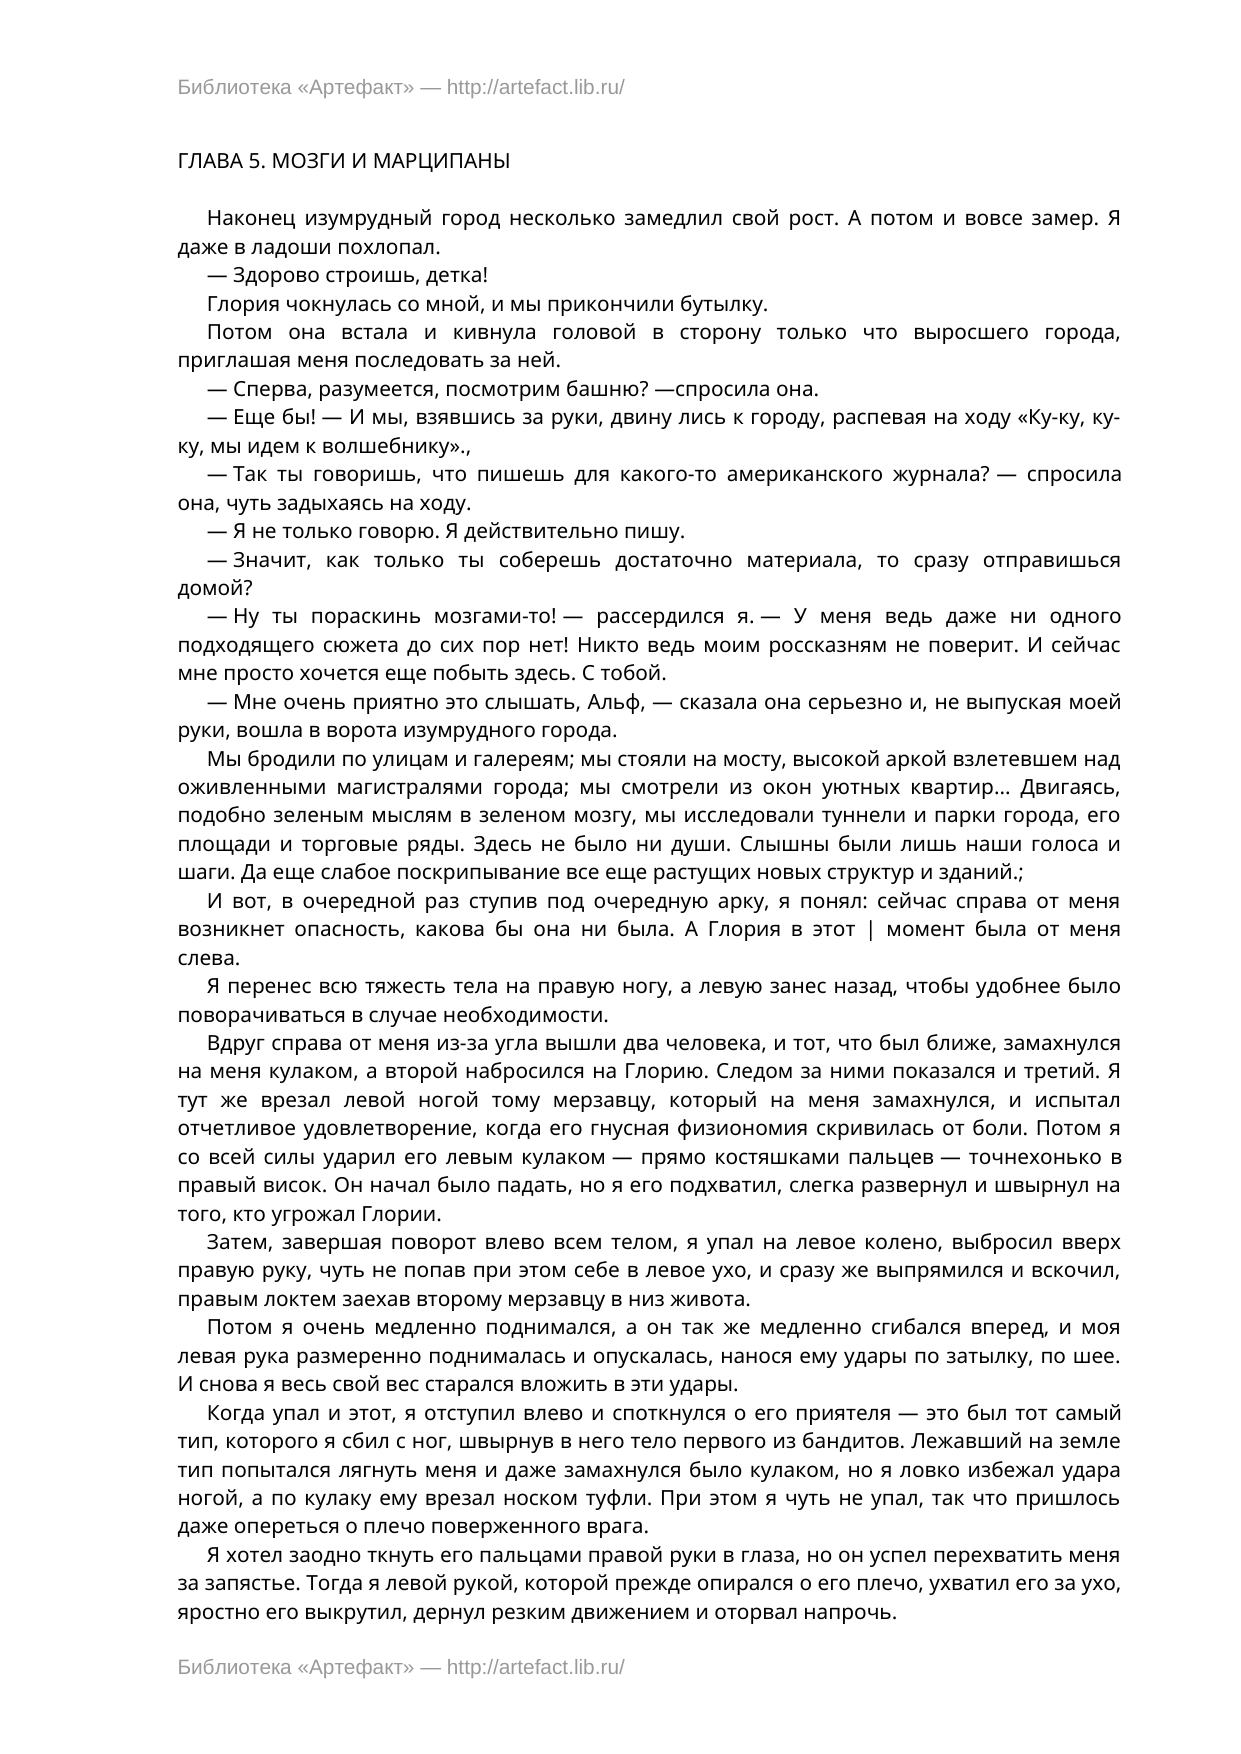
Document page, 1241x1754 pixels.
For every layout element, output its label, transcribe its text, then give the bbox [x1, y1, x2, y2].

text — Здорово строишь, детка! [177, 260, 1122, 289]
text Я хотел заодно ткнуть его пальцами правой руки в глаза, но он успел перехватить меня за запястье. Тогда я левой рукой, которой прежде опирался о его плечо, ухватил его за ухо, яростно его выкрутил, дернул резким движением и оторвал напрочь. [177, 1540, 1122, 1625]
text — Сперва, разумеется, посмотрим башню? —спросила она. [177, 374, 1122, 402]
text И вот, в очередной раз ступив под очередную арку, я понял: сейчас справа от меня возникнет опасность, какова бы она ни была. А Глория в этот | момент была от меня слева. [177, 886, 1122, 971]
text Я перенес всю тяжесть тела на правую ногу, а левую занес назад, чтобы удобнее было поворачиваться в случае необходимости. [177, 971, 1122, 1028]
text ГЛАВА 5. МОЗГИ И МАРЦИПАНЫ [177, 147, 1122, 175]
text Когда упал и этот, я отступил влево и споткнулся о его приятеля — это был тот самый тип, которого я сбил с ног, швырнув в него тело первого из бандитов. Лежавший на земле тип попытался лягнуть меня и даже замахнулся было кулаком, но я ловко избежал удара ногой, а по кулаку ему врезал носком туфли. При этом я чуть не упал, так что пришлось даже опереться о плечо поверженного врага. [177, 1398, 1122, 1540]
text Мы бродили по улицам и галереям; мы стояли на мосту, высокой аркой взлетевшем над оживленными магистралями города; мы смотрели из окон уютных квартир... Двигаясь, подобно зеленым мыслям в зеленом мозгу, мы исследовали туннели и парки города, его площади и торговые ряды. Здесь не было ни души. Слышны были лишь наши голоса и шаги. Да еще слабое поскрипывание все еще растущих новых структур и зданий.; [177, 744, 1122, 886]
text — Я не только говорю. Я действительно пишу. [177, 516, 1122, 545]
text Вдруг справа от меня из-за угла вышли два человека, и тот, что был ближе, замахнулся на меня кулаком, а второй набросился на Глорию. Следом за ними показался и третий. Я тут же врезал левой ногой тому мерзавцу, который на меня замахнулся, и испытал отчетливое удовлетворение, когда его гнусная физиономия скривилась от боли. Потом я со всей силы ударил его левым кулаком — прямо костяшками пальцев — точнехонько в правый висок. Он начал было падать, но я его подхватил, слегка развернул и швырнул на того, кто угрожал Глории. [177, 1028, 1122, 1227]
text Потом она встала и кивнула головой в сторону только что выросшего города, приглашая меня последовать за ней. [177, 317, 1122, 374]
text Затем, завершая поворот влево всем телом, я упал на левое колено, выбросил вверх правую руку, чуть не попав при этом себе в левое ухо, и сразу же выпрямился и вскочил, правым локтем заехав второму мерзавцу в низ живота. [177, 1227, 1122, 1312]
text Глория чокнулась со мной, и мы прикончили бутылку. [177, 289, 1122, 317]
text — Мне очень приятно это слышать, Альф, — сказала она серьезно и, не выпуская моей руки, вошла в ворота изумрудного города. [177, 687, 1122, 744]
text Потом я очень медленно поднимался, а он так же медленно сгибался вперед, и моя левая рука размеренно поднималась и опускалась, нанося ему удары по затылку, по шее. И снова я весь свой вес старался вложить в эти удары. [177, 1312, 1122, 1398]
text — Значит, как только ты соберешь достаточно материала, то сразу отправишься домой? [177, 545, 1122, 602]
text — Ну ты пораскинь мозгами-то! — рассердился я. — У меня ведь даже ни одного подходящего сюжета до сих пор нет! Никто ведь моим россказням не поверит. И сейчас мне просто хочется еще побыть здесь. С тобой. [177, 602, 1122, 687]
text — Еще бы! — И мы, взявшись за руки, двину лись к городу, распевая на ходу «Ку-ку, ку-ку, мы идем к волшебнику»., [177, 402, 1122, 459]
text — Так ты говоришь, что пишешь для какого-то американского журнала? — спросила она, чуть задыхаясь на ходу. [177, 459, 1122, 516]
text Наконец изумрудный город несколько замедлил свой рост. А потом и вовсе замер. Я даже в ладоши похлопал. [177, 203, 1122, 260]
